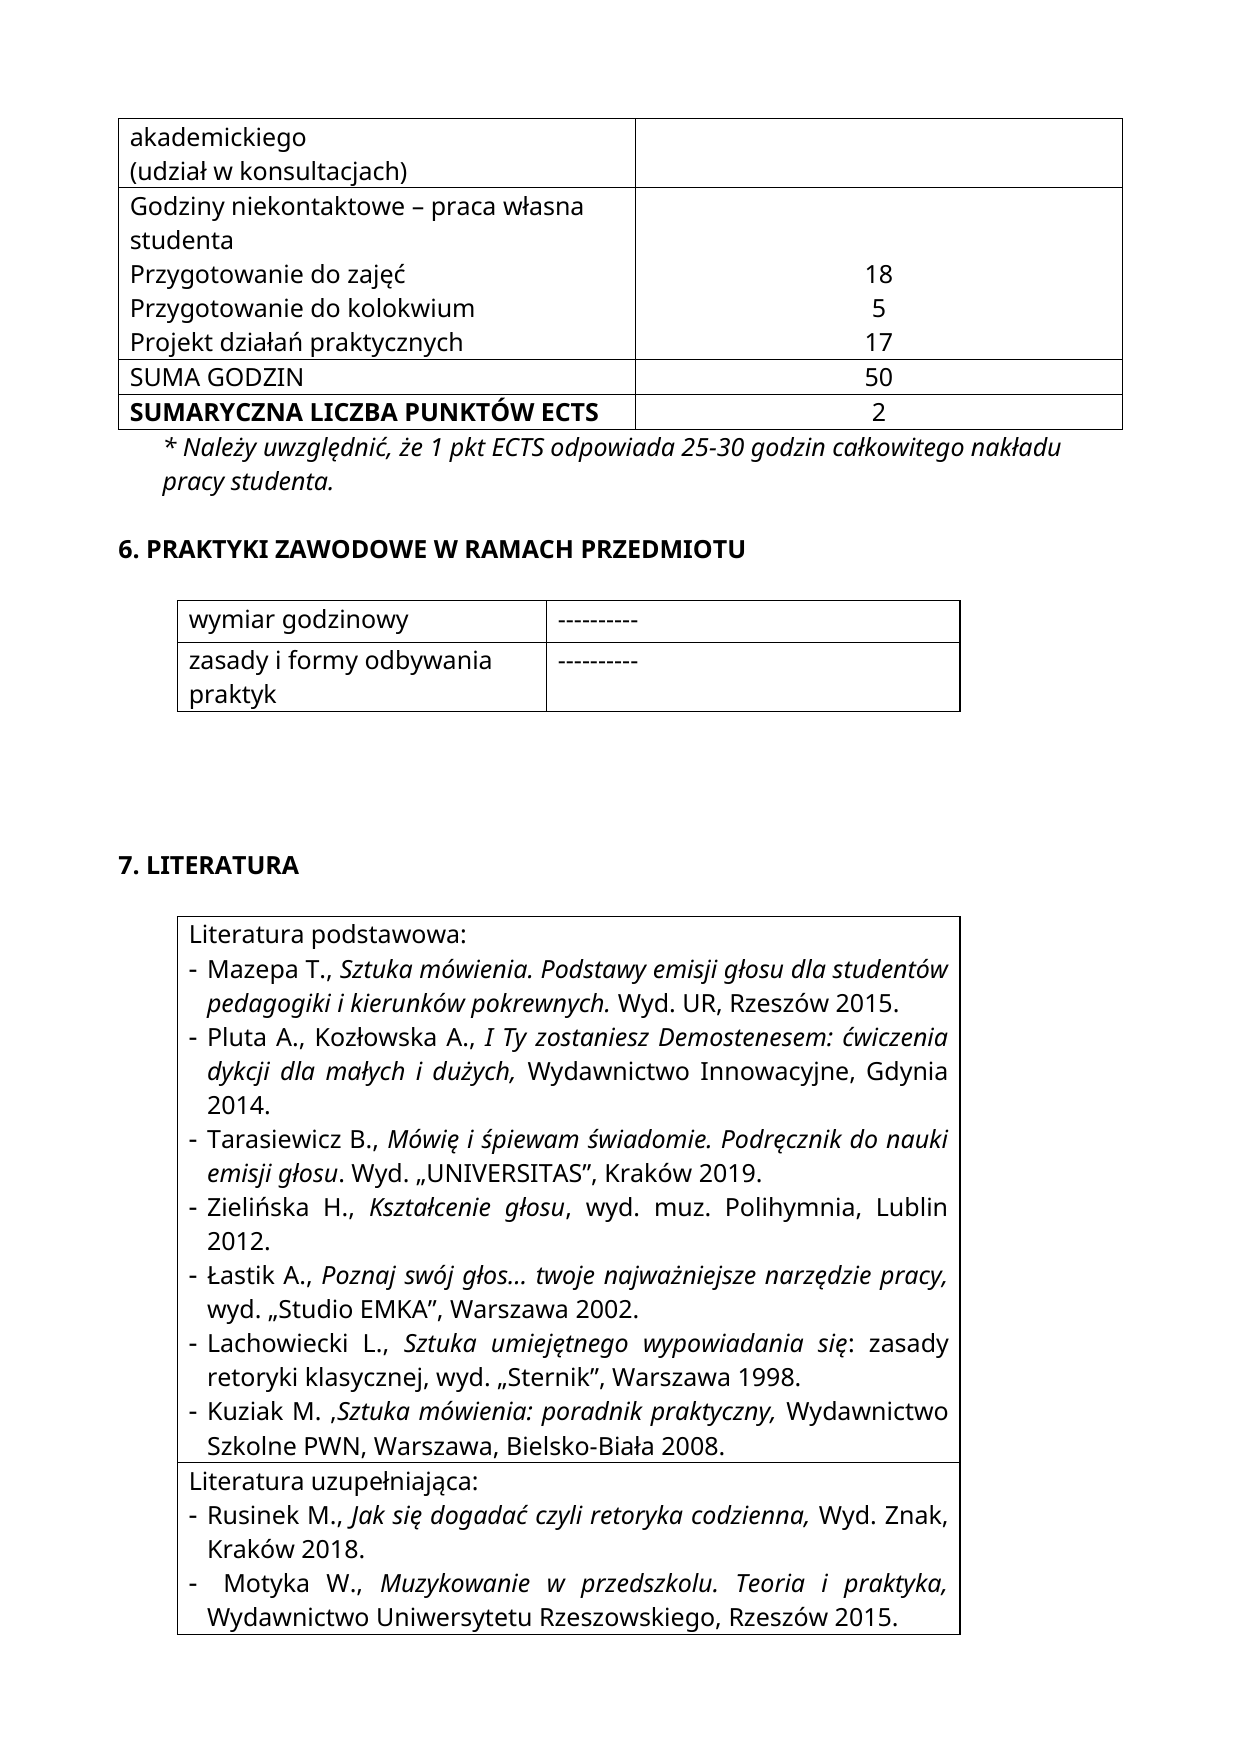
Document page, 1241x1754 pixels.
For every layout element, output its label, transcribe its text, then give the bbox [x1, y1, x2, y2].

text 7. LITERATURA [118, 848, 1122, 882]
text 6. PRAKTYKI ZAWODOWE W RAMACH PRZEDMIOTU [118, 532, 1122, 566]
table_cell Godziny niekontaktowe – praca własna studenta Przygotowanie do zajęć Przygotowanie do kolokwium Projekt działań praktycznych [119, 188, 635, 359]
table_cell zasady i formy odbywania praktyk [178, 643, 546, 711]
table_cell 50 [636, 360, 1122, 394]
table_cell 2 [636, 395, 1122, 429]
table_cell Literatura uzupełniająca: Rusinek M., Jak się dogadać czyli retoryka codzienna, Wyd. Znak, Kraków 2018. Motyka W., Muzykowanie w przedszkolu. Teoria i praktyka, Wydawnictwo Uniwersytetu Rzeszowskiego, Rzeszów 2015. [178, 1463, 959, 1633]
table_cell SUMA GODZIN [119, 360, 635, 394]
table_header Literatura podstawowa: Mazepa T., Sztuka mówienia. Podstawy emisji głosu dla studentów pedagogiki i kierunków pokrewnych. Wyd. UR, Rzeszów 2015. Pluta A., Kozłowska A., I Ty zostaniesz Demostenesem: ćwiczenia dykcji dla małych i dużych, Wydawnictwo Innowacyjne, Gdynia 2014. Tarasiewicz B., Mówię i śpiewam świadomie. Podręcznik do nauki emisji głosu. Wyd. „UNIVERSITAS”, Kraków 2019. Zielińska H., Kształcenie głosu, wyd. muz. Polihymnia, Lublin 2012. Łastik A., Poznaj swój głos… twoje najważniejsze narzędzie pracy, wyd. „Studio EMKA”, Warszawa 2002. Lachowiecki L., Sztuka umiejętnego wypowiadania się: zasady retoryki klasycznej, wyd. „Sternik”, Warszawa 1998. Kuziak M. ,Sztuka mówienia: poradnik praktyczny, Wydawnictwo Szkolne PWN, Warszawa, Bielsko-Biała 2008. [178, 917, 959, 1462]
text * Należy uwzględnić, że 1 pkt ECTS odpowiada 25-30 godzin całkowitego nakładu pracy studenta. [162, 430, 1122, 498]
table_cell 18 5 17 [636, 188, 1122, 359]
table_header ---------- [547, 601, 959, 642]
table_header wymiar godzinowy [178, 601, 546, 642]
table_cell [119, 119, 635, 187]
table_cell SUMARYCZNA LICZBA PUNKTÓW ECTS [119, 395, 635, 429]
table_cell ---------- [547, 643, 959, 711]
table_cell 2 [636, 119, 1122, 187]
